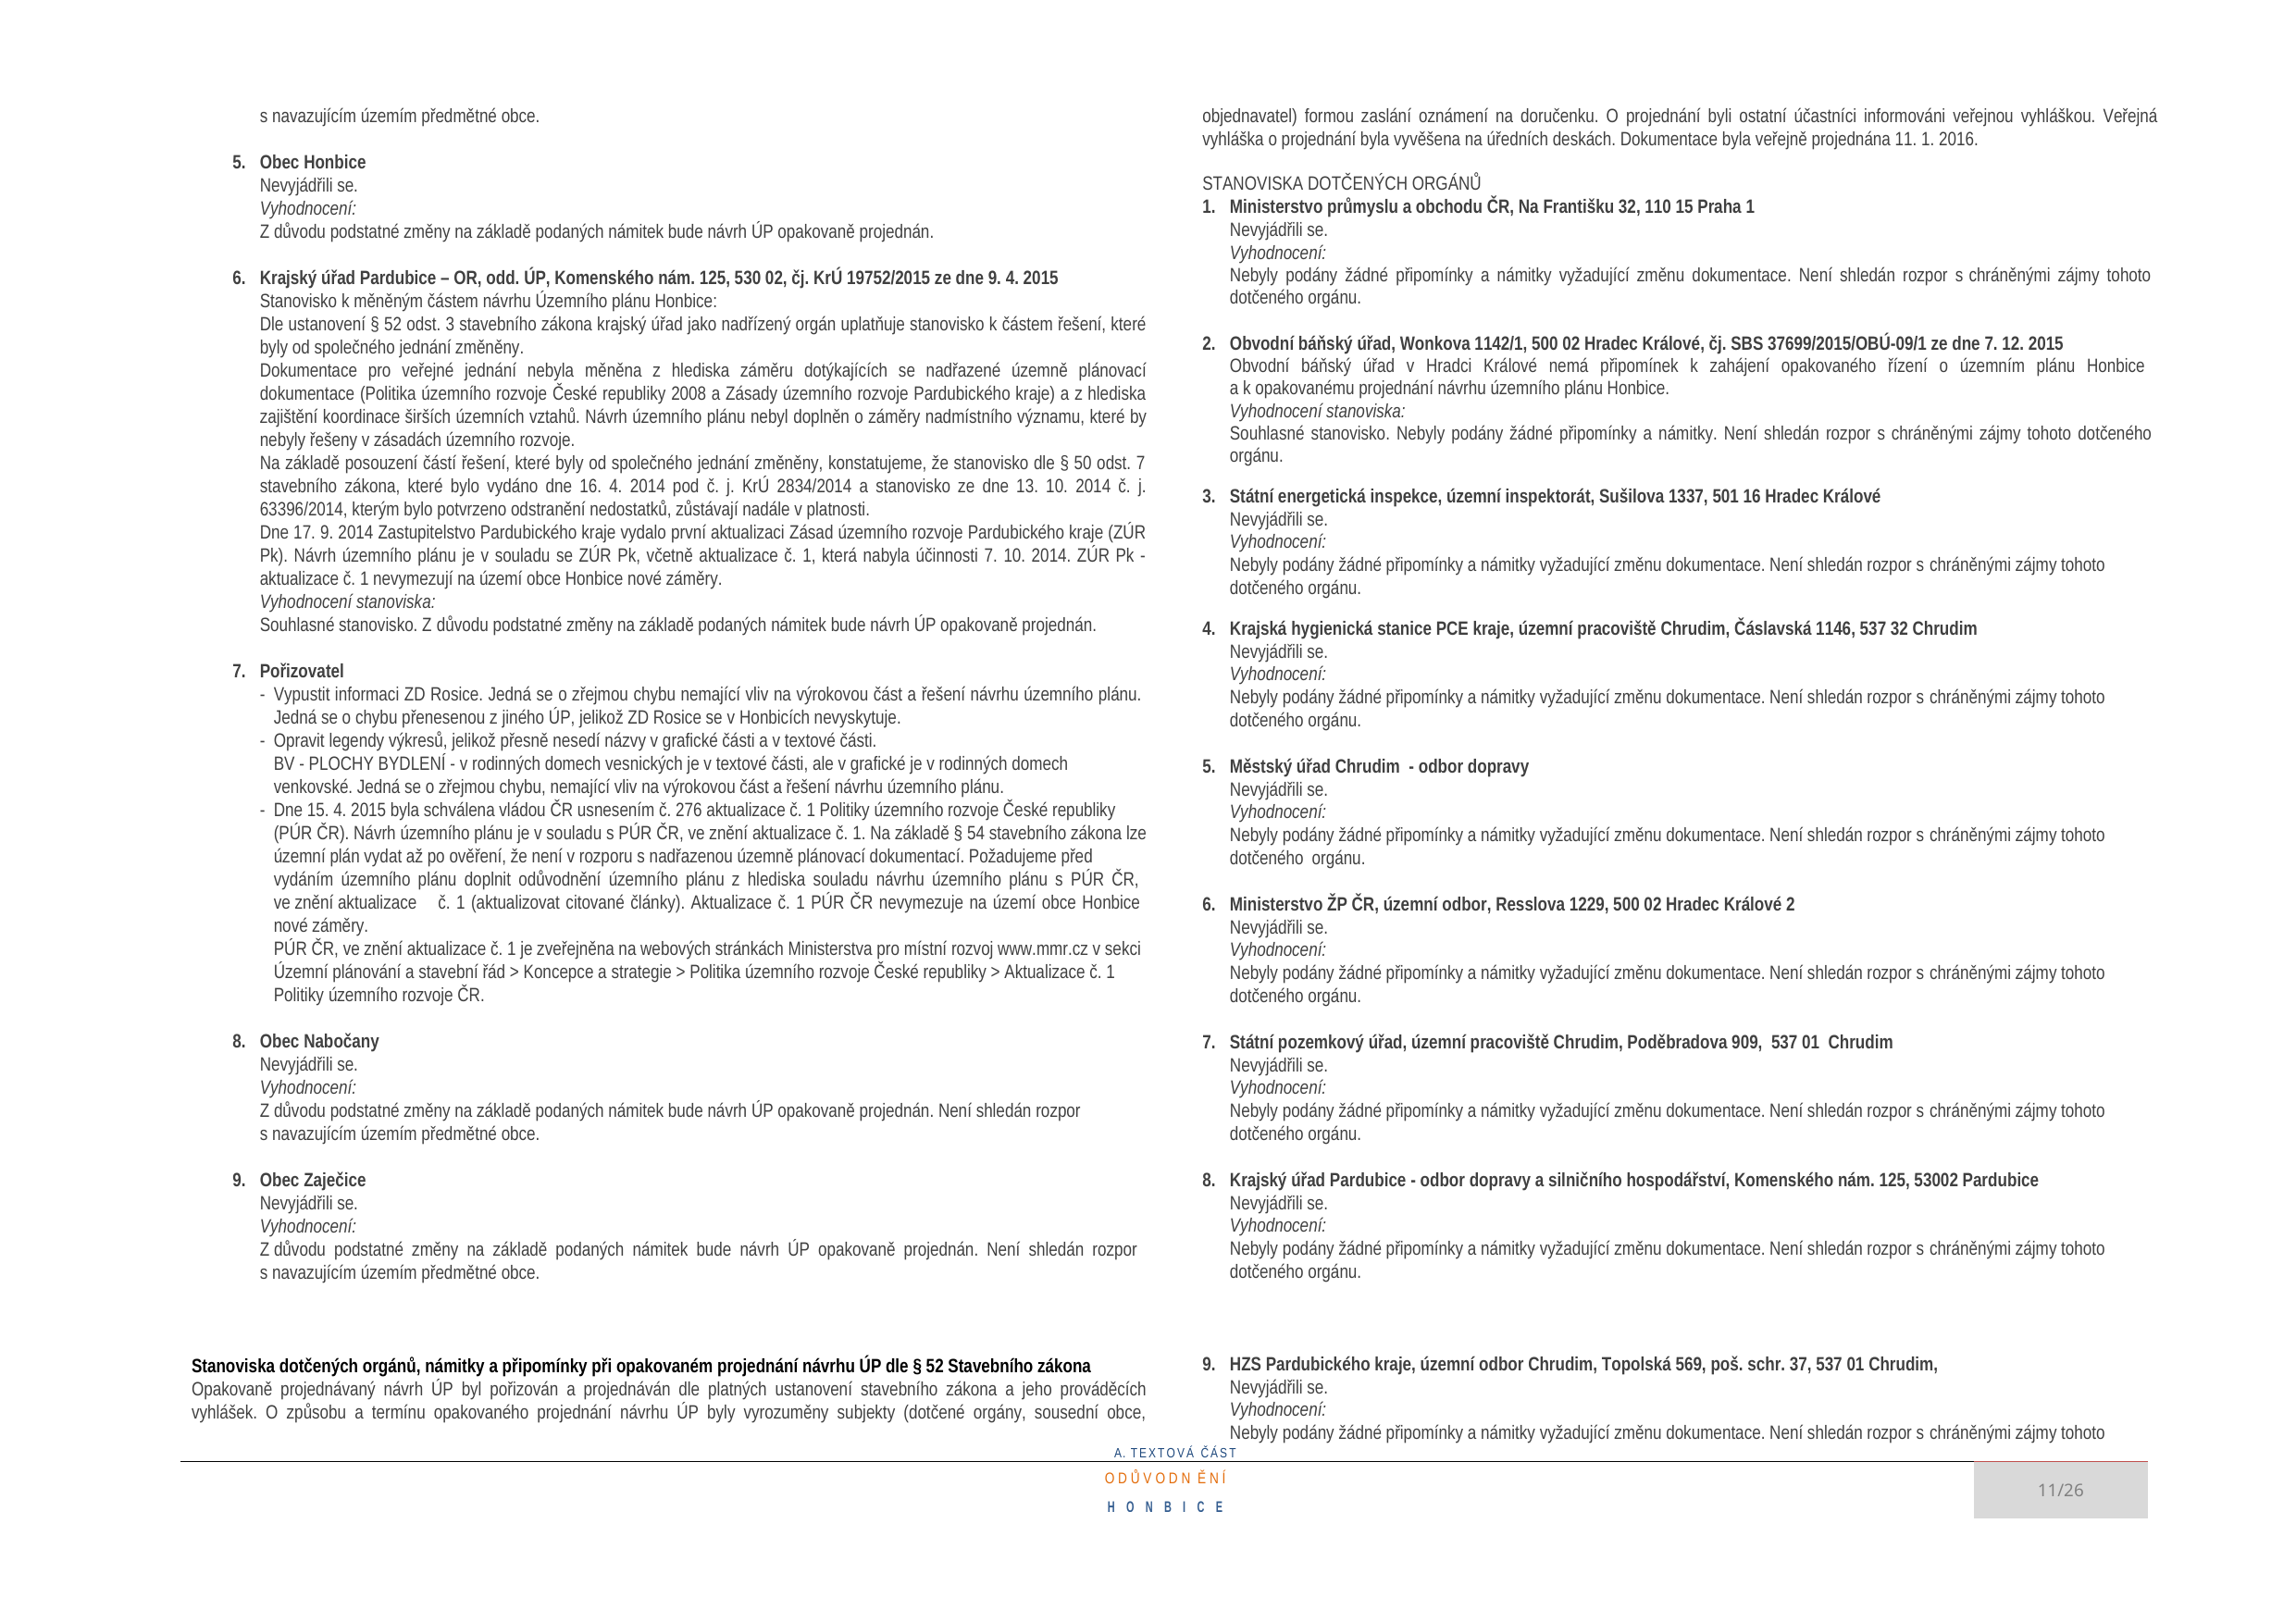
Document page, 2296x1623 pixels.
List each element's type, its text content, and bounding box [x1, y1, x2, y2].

text Vyhodnocení: [1202, 241, 2159, 264]
text 8. Obec Nabočany [205, 1029, 1148, 1052]
text 2. Obvodní báňský úřad, Wonkova 1142/1, 500 02 Hradec Králové, čj. SBS 37699/2015/OBÚ-09/1 ze dne 7. 12. 2015 [1202, 331, 2159, 354]
text Nevyjádřili se. [1202, 639, 2159, 663]
text 9. HZS Pardubického kraje, územní odbor Chrudim, Topolská 569, poš. schr. 37, 537 01 Chrudim, [1202, 1352, 2159, 1375]
text Nevyjádřili se. [1202, 1191, 2159, 1214]
text 7. Státní pozemkový úřad, územní pracoviště Chrudim, Poděbradova 909, 537 01 Chrudim [1202, 1030, 2159, 1053]
text Dle ustanovení § 52 odst. 3 stavebního zákona krajský úřad jako nadřízený orgán uplatňuje stanovisko k částem řešení, které byly od společného jednání změněny. [260, 312, 1148, 358]
text Vyhodnocení stanoviska: [232, 589, 1148, 613]
text Vyhodnocení: [1202, 800, 2159, 823]
text Z důvodu podstatné změny na základě podaných námitek bude návrh ÚP opakovaně projednán. Není shledán rozpor s navazujícím územím předmětné obce. [232, 104, 1148, 127]
text Opakovaně projednávaný návrh ÚP byl pořizován a projednáván dle platných ustanovení stavebního zákona a jeho prováděcích vyhlášek. O způsobu a termínu opakovaného projednání návrhu ÚP byly vyrozuměny subjekty (dotčené orgány, sousední obce, objednavatel) formou zaslání oznámení na doručenku. O projednání byli ostatní účastníci informováni veřejnou vyhláškou. Veřejná vyhláška o projednání byla vyvěšena na úředních deskách. Dokumentace byla veřejně projednána 11. 1. 2016. [192, 1377, 1148, 1423]
text Vyhodnocení stanoviska: [1202, 399, 2159, 422]
text Nebyly podány žádné připomínky a námitky vyžadující změnu dokumentace. Není shledán rozpor s chráněnými zájmy tohoto dotčeného orgánu. [1202, 823, 2159, 869]
text Opakovaně projednávaný návrh ÚP byl pořizován a projednáván dle platných ustanovení stavebního zákona a jeho prováděcích vyhlášek. O způsobu a termínu opakovaného projednání návrhu ÚP byly vyrozuměny subjekty (dotčené orgány, sousední obce, objednavatel) formou zaslání oznámení na doručenku. O projednání byli ostatní účastníci informováni veřejnou vyhláškou. Veřejná vyhláška o projednání byla vyvěšena na úředních deskách. Dokumentace byla veřejně projednána 11. 1. 2016. [1202, 104, 2159, 150]
text Vyhodnocení: [232, 196, 1148, 219]
text Souhlasné stanovisko. Nebyly podány žádné připomínky a námitky. Není shledán rozpor s chráněnými zájmy tohoto dotčeného orgánu. [1202, 422, 2159, 466]
text 7. Pořizovatel [232, 659, 1148, 682]
text STANOVISKA DOTČENÝCH ORGÁNŮ [1202, 172, 2159, 194]
text Dokumentace pro veřejné jednání nebyla měněna z hlediska záměru dotýkajících se nadřazené územně plánovací dokumentace (Politika územního rozvoje České republiky 2008 a Zásady územního rozvoje Pardubického kraje) a z hlediska zajištění koordinace širších územních vztahů. Návrh územního plánu nebyl doplněn o záměry nadmístního významu, které by nebyly řešeny v zásadách územního rozvoje. [260, 358, 1148, 451]
text Z důvodu podstatné změny na základě podaných námitek bude návrh ÚP opakovaně projednán. Není shledán rozpor s navazujícím územím předmětné obce. [164, 1237, 1148, 1283]
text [1202, 1420, 2159, 1443]
text Obvodní báňský úřad v Hradci Králové nemá připomínek k zahájení opakovaného řízení o územním plánu Honbice a k opakovanému projednání návrhu územního plánu Honbice. [1202, 354, 2159, 399]
text Stanovisko k měněným částem návrhu Územního plánu Honbice: [260, 289, 1148, 312]
text Nevyjádřili se. [164, 1191, 1148, 1214]
text Vyhodnocení: [1202, 1214, 2159, 1236]
text 6. Krajský úřad Pardubice – OR, odd. ÚP, Komenského nám. 125, 530 02, čj. KrÚ 19752/2015 ze dne 9. 4. 2015 [232, 266, 1148, 289]
text Nevyjádřili se. [1202, 915, 2159, 938]
text Nevyjádřili se. [1202, 1053, 2159, 1076]
text 9. Obec Zaječice [205, 1168, 1148, 1191]
text Nebyly podány žádné připomínky a námitky vyžadující změnu dokumentace. Není shledán rozpor s chráněnými zájmy tohoto dotčeného orgánu. [1202, 1098, 2159, 1145]
text Dne 17. 9. 2014 Zastupitelstvo Pardubického kraje vydalo první aktualizaci Zásad územního rozvoje Pardubického kraje (ZÚR Pk). Návrh územního plánu je v souladu se ZÚR Pk, včetně aktualizace č. 1, která nabyla účinnosti 7. 10. 2014. ZÚR Pk - aktualizace č. 1 nevymezují na území obce Honbice nové záměry. [260, 520, 1148, 589]
text Stanoviska dotčených orgánů, námitky a připomínky při opakovaném projednání návrhu ÚP dle § 52 Stavebního zákona [192, 1355, 1148, 1377]
text - Opravit legendy výkresů, jelikož přesně nesedí názvy v grafické části a v textové části. [232, 728, 1148, 751]
text Na základě posouzení částí řešení, které byly od společného jednání změněny, konstatujeme, že stanovisko dle § 50 odst. 7 stavebního zákona, které bylo vydáno dne 16. 4. 2014 pod č. j. KrÚ 2834/2014 a stanovisko ze dne 13. 10. 2014 č. j. 63396/2014, kterým bylo potvrzeno odstranění nedostatků, zůstávají nadále v platnosti. [260, 451, 1148, 520]
text 5. Městský úřad Chrudim - odbor dopravy [1202, 754, 2159, 777]
text Nevyjádřili se. [192, 1052, 1148, 1075]
text 6. Ministerstvo ŽP ČR, územní odbor, Resslova 1229, 500 02 Hradec Králové 2 [1202, 892, 2159, 915]
text Nebyly podány žádné připomínky a námitky vyžadující změnu dokumentace. Není shledán rozpor s chráněnými zájmy tohoto dotčeného orgánu. [1202, 264, 2159, 308]
text Vyhodnocení: [192, 1075, 1148, 1098]
text Souhlasné stanovisko. Z důvodu podstatné změny na základě podaných námitek bude návrh ÚP opakovaně projednán. [232, 613, 1148, 636]
text Nebyly podány žádné připomínky a námitky vyžadující změnu dokumentace. Není shledán rozpor s chráněnými zájmy tohoto dotčeného orgánu. [1202, 1236, 2159, 1282]
text Vyhodnocení: [1202, 1398, 2159, 1420]
text 1. Ministerstvo průmyslu a obchodu ČR, Na Františku 32, 110 15 Praha 1 [1202, 194, 2159, 217]
text 5. Obec Honbice [232, 150, 1148, 173]
text BV - PLOCHY BYDLENÍ - v rodinných domech vesnických je v textové části, ale v grafické je v rodinných domech venkovské. Jedná se o zřejmou chybu, nemající vliv na výrokovou část a řešení návrhu územního plánu. [232, 751, 1148, 798]
text Vyhodnocení: [1202, 938, 2159, 960]
text Z důvodu podstatné změny na základě podaných námitek bude návrh ÚP opakovaně projednán. Není shledán rozpor s navazujícím územím předmětné obce. [192, 1098, 1148, 1145]
text Nevyjádřili se. [1202, 217, 2159, 241]
text Z důvodu podstatné změny na základě podaných námitek bude návrh ÚP opakovaně projednán. [232, 219, 1148, 242]
text - Vypustit informaci ZD Rosice. Jedná se o zřejmou chybu nemající vliv na výrokovou část a řešení návrhu územního plánu. Jedná se o chybu přenesenou z jiného ÚP, jelikož ZD Rosice se v Honbicích nevyskytuje. [232, 682, 1148, 728]
text Vyhodnocení: [164, 1214, 1148, 1237]
text Nebyly podány žádné připomínky a námitky vyžadující změnu dokumentace. Není shledán rozpor s chráněnými zájmy tohoto dotčeného orgánu. [1202, 552, 2159, 599]
text Vyhodnocení: [1202, 530, 2159, 552]
text Nevyjádřili se. [1202, 507, 2159, 530]
text - Dne 15. 4. 2015 byla schválena vládou ČR usnesením č. 276 aktualizace č. 1 Politiky územního rozvoje České republiky (PÚR ČR). Návrh územního plánu je v souladu s PÚR ČR, ve znění aktualizace č. 1. Na základě § 54 stavebního zákona lze územní plán vydat až po ověření, že není v rozporu s nadřazenou územně plánovací dokumentací. Požadujeme před vydáním územního plánu doplnit odůvodnění územního plánu z hlediska souladu návrhu územního plánu s PÚR ČR, ve znění aktualizace č. 1 (aktualizovat citované články). Aktualizace č. 1 PÚR ČR nevymezuje na území obce Honbice nové záměry. [232, 798, 1148, 936]
text 3. Státní energetická inspekce, územní inspektorát, Sušilova 1337, 501 16 Hradec Králové [1202, 484, 2159, 507]
text Vyhodnocení: [1202, 663, 2159, 685]
text Nevyjádřili se. [1202, 777, 2159, 800]
text 4. Krajská hygienická stanice PCE kraje, územní pracoviště Chrudim, Čáslavská 1146, 537 32 Chrudim [1202, 616, 2159, 639]
text Nevyjádřili se. [1202, 1375, 2159, 1398]
text PÚR ČR, ve znění aktualizace č. 1 je zveřejněna na webových stránkách Ministerstva pro místní rozvoj www.mmr.cz v sekci Územní plánování a stavební řád > Koncepce a strategie > Politika územního rozvoje České republiky > Aktualizace č. 1 Politiky územního rozvoje ČR. [232, 936, 1148, 1006]
text Vyhodnocení: [1202, 1076, 2159, 1098]
text 8. Krajský úřad Pardubice - odbor dopravy a silničního hospodářství, Komenského nám. 125, 53002 Pardubice [1202, 1168, 2159, 1191]
text Nebyly podány žádné připomínky a námitky vyžadující změnu dokumentace. Není shledán rozpor s chráněnými zájmy tohoto dotčeného orgánu. [1202, 960, 2159, 1007]
text Nevyjádřili se. [232, 173, 1148, 196]
text Nebyly podány žádné připomínky a námitky vyžadující změnu dokumentace. Není shledán rozpor s chráněnými zájmy tohoto dotčeného orgánu. [1202, 685, 2159, 731]
